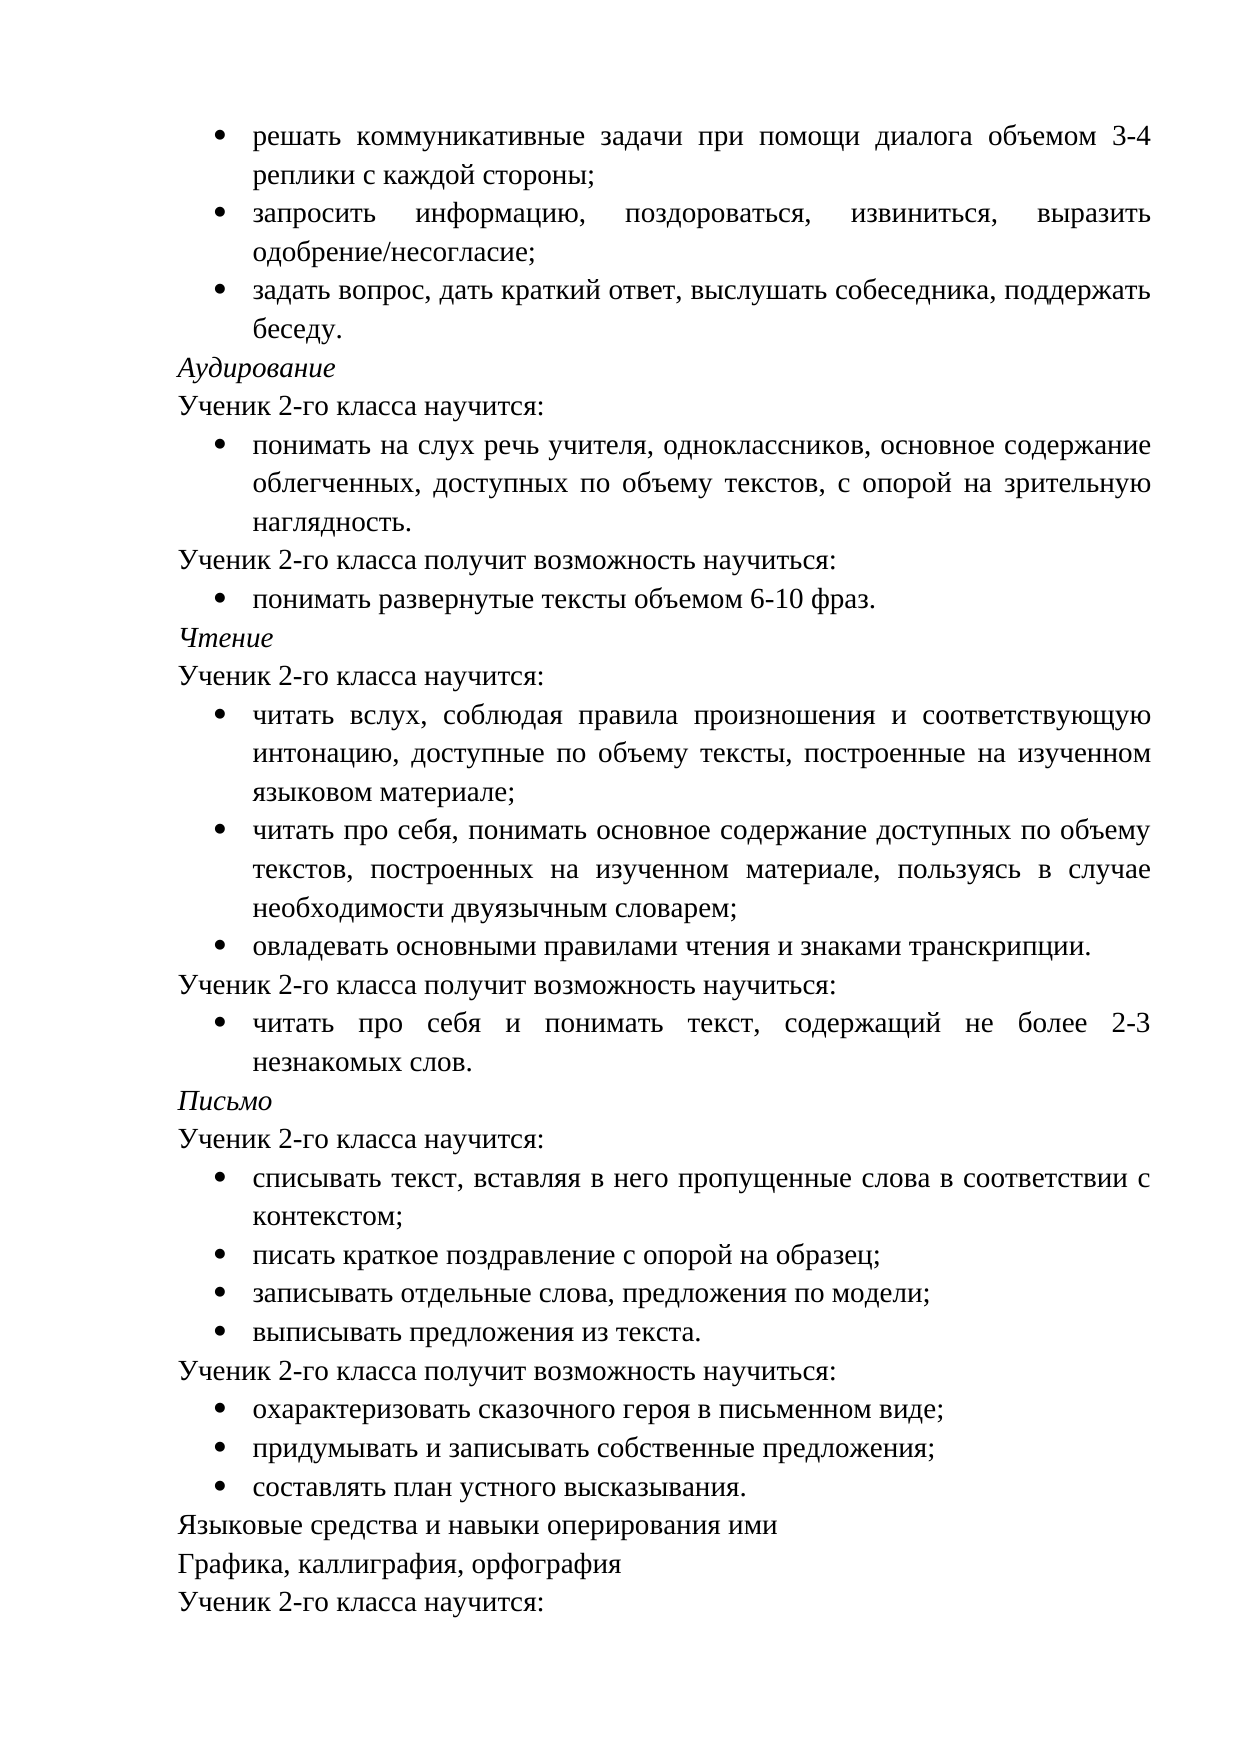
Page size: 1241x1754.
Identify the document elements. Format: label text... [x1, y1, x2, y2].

list читать вслух, соблюдая правила произношения и соответствующую интонацию, доступные по объему тексты, построенные на изученном языковом материале; [215, 697, 1152, 807]
text Графика, каллиграфия, орфография [177, 1546, 1152, 1579]
text Ученик 2-го класса научится: [177, 1121, 1152, 1155]
list читать про себя и понимать текст, содержащий не более 2-3 незнакомых слов. [215, 1005, 1152, 1078]
list придумывать и записывать собственные предложения; [215, 1430, 1152, 1464]
text Языковые средства и навыки оперирования ими [177, 1507, 1152, 1541]
list писать краткое поздравление с опорой на образец; [215, 1237, 1152, 1271]
list задать вопрос, дать краткий ответ, выслушать собеседника, поддержать беседу. [215, 272, 1152, 345]
text Ученик 2-го класса получит возможность научиться: [177, 542, 1152, 576]
list овладевать основными правилами чтения и знаками транскрипции. [215, 928, 1152, 962]
text Письмо [177, 1083, 1152, 1116]
text Ученик 2-го класса научится: [177, 388, 1152, 422]
text Ученик 2-го класса получит возможность научиться: [177, 1353, 1152, 1386]
list списывать текст, вставляя в него пропущенные слова в соответствии с контекстом; [215, 1160, 1152, 1232]
list составлять план устного высказывания. [215, 1469, 1152, 1502]
list охарактеризовать сказочного героя в письменном виде; [215, 1391, 1152, 1425]
list запросить информацию, поздороваться, извиниться, выразить одобрение/несогласие; [215, 195, 1152, 267]
text Аудирование [177, 350, 1152, 383]
list понимать на слух речь учителя, одноклассников, основное содержание облегченных, доступных по объему текстов, с опорой на зрительную наглядность. [215, 427, 1152, 537]
text Ученик 2-го класса научится: [177, 1584, 1152, 1618]
list записывать отдельные слова, предложения по модели; [215, 1276, 1152, 1309]
text Чтение [177, 620, 1152, 653]
list понимать развернутые тексты объемом 6-10 фраз. [215, 581, 1152, 615]
text Ученик 2-го класса получит возможность научиться: [177, 967, 1152, 1000]
list решать коммуникативные задачи при помощи диалога объемом 3-4 реплики с каждой стороны; [215, 118, 1152, 190]
list выписывать предложения из текста. [215, 1314, 1152, 1348]
text Ученик 2-го класса научится: [177, 658, 1152, 692]
list читать про себя, понимать основное содержание доступных по объему текстов, построенных на изученном материале, пользуясь в случае необходимости двуязычным словарем; [215, 812, 1152, 923]
